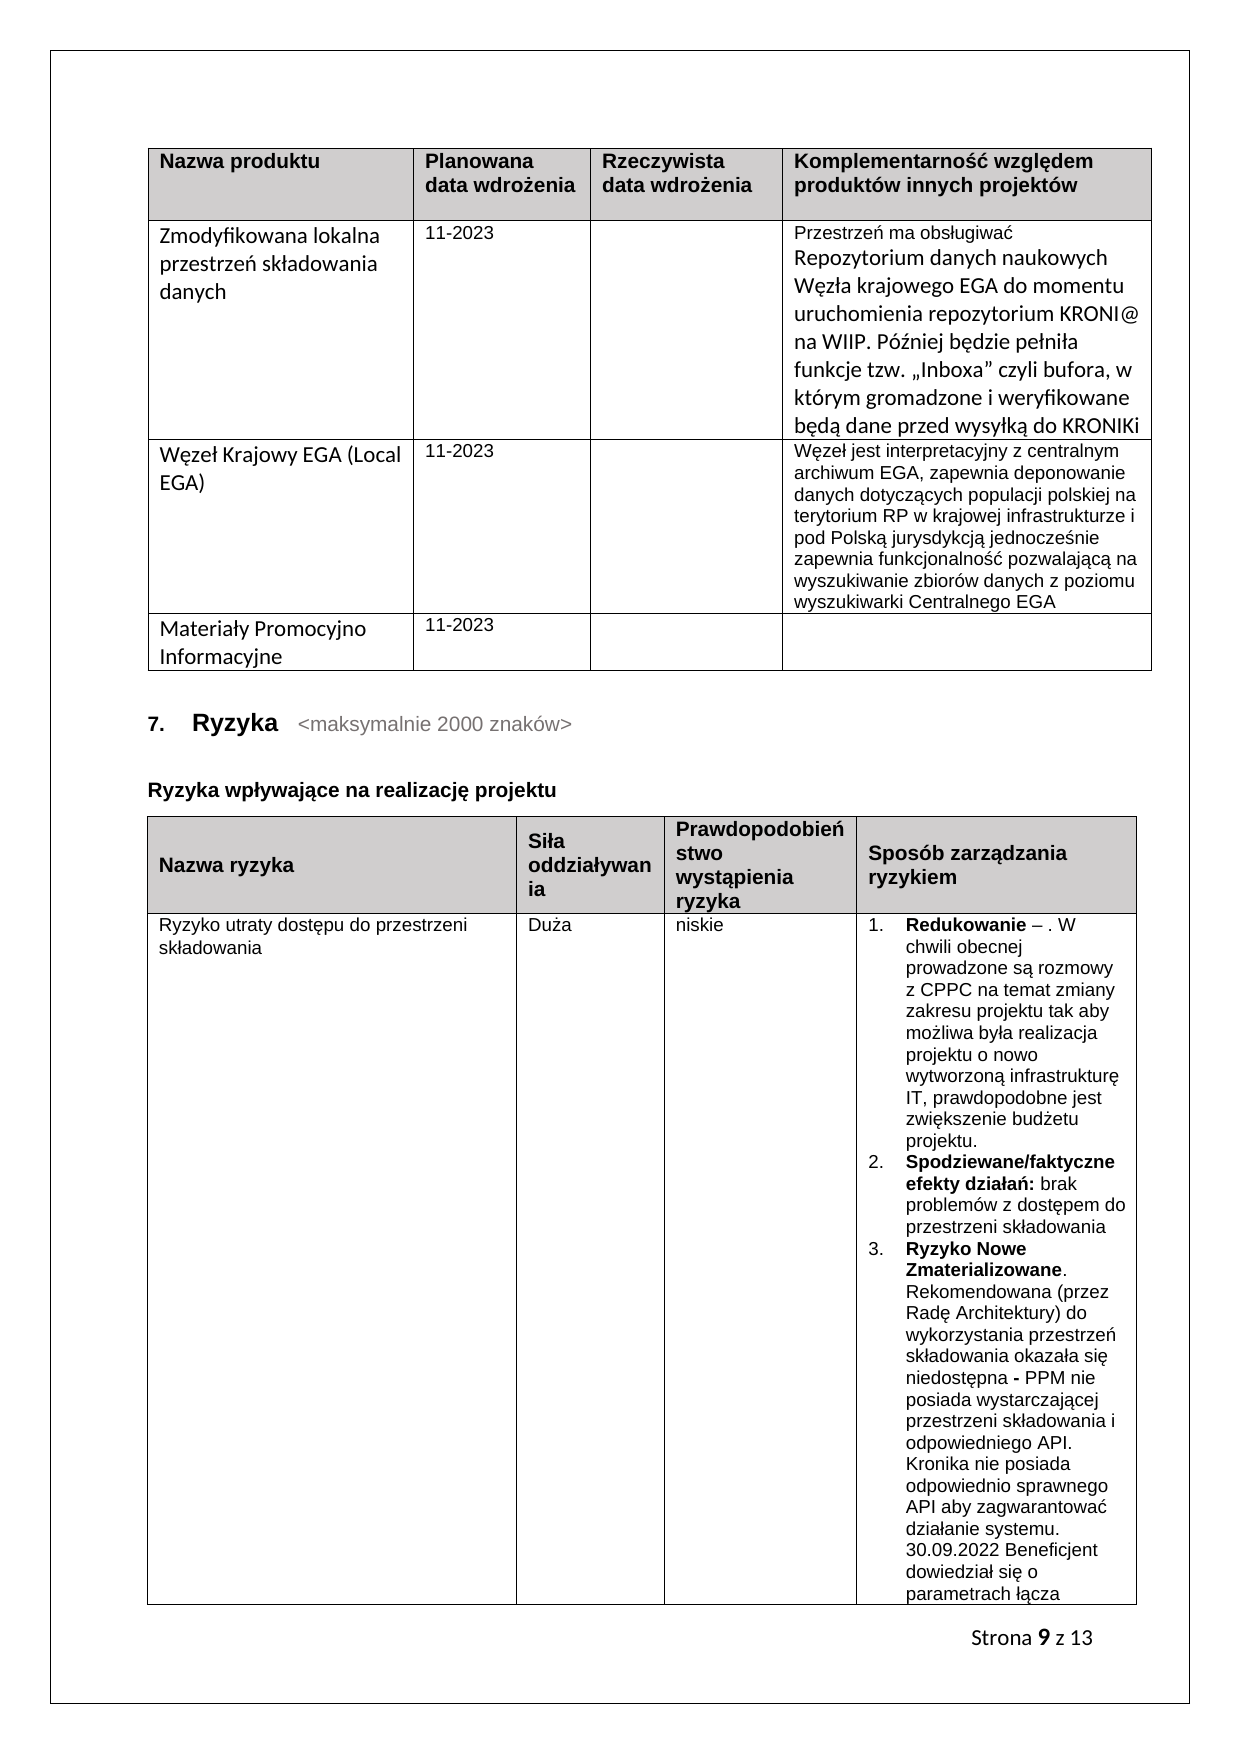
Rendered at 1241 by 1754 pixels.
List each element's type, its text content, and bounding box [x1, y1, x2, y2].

table_cell [783, 614, 1151, 670]
table_header Nazwa ryzyka [148, 817, 516, 913]
table_header Sposób zarządzania ryzykiem [857, 817, 1136, 913]
table_cell 11-2023 [414, 221, 590, 439]
table_cell [591, 614, 782, 670]
table_cell [591, 221, 782, 439]
table_cell Węzeł Krajowy EGA (Local EGA) [149, 440, 413, 613]
list Ryzyka <maksymalnie 2000 znaków> [147, 708, 1093, 737]
table_header Prawdopodobieństwo wystąpienia ryzyka [665, 817, 856, 913]
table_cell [857, 914, 1136, 1604]
table_cell Przestrzeń ma obsługiwać Repozytorium danych naukowych Węzła krajowego EGA do momentu uruchomienia repozytorium KRONI@ na WIIP. Później będzie pełniła funkcje tzw. „Inboxa” czyli bufora, w którym gromadzone i weryfikowane będą dane przed wysyłką do KRONIKi [783, 221, 1151, 439]
table_header Planowana data wdrożenia [414, 149, 590, 220]
table_cell 11-2023 [414, 614, 590, 670]
table_header Komplementarność względem produktów innych projektów [783, 149, 1151, 220]
table_cell Materiały Promocyjno Informacyjne [149, 614, 413, 670]
table_header Rzeczywista data wdrożenia [591, 149, 782, 220]
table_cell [148, 914, 516, 1604]
table_cell Węzeł jest interpretacyjny z centralnym archiwum EGA, zapewnia deponowanie danych dotyczących populacji polskiej na terytorium RP w krajowej infrastrukturze i pod Polską jurysdykcją jednocześnie zapewnia funkcjonalność pozwalającą na wyszukiwanie zbiorów danych z poziomu wyszukiwarki Centralnego EGA [783, 440, 1151, 613]
table_cell 11-2023 [414, 440, 590, 613]
table_header Nazwa produktu [149, 149, 413, 220]
table_cell Duża [517, 914, 664, 1604]
text Ryzyka wpływające na realizację projektu [147, 778, 1093, 802]
table_header Siła oddziaływania [517, 817, 664, 913]
table_cell [591, 440, 782, 613]
table_cell niskie [665, 914, 856, 1604]
table_cell Zmodyfikowana lokalna przestrzeń składowania danych [149, 221, 413, 439]
